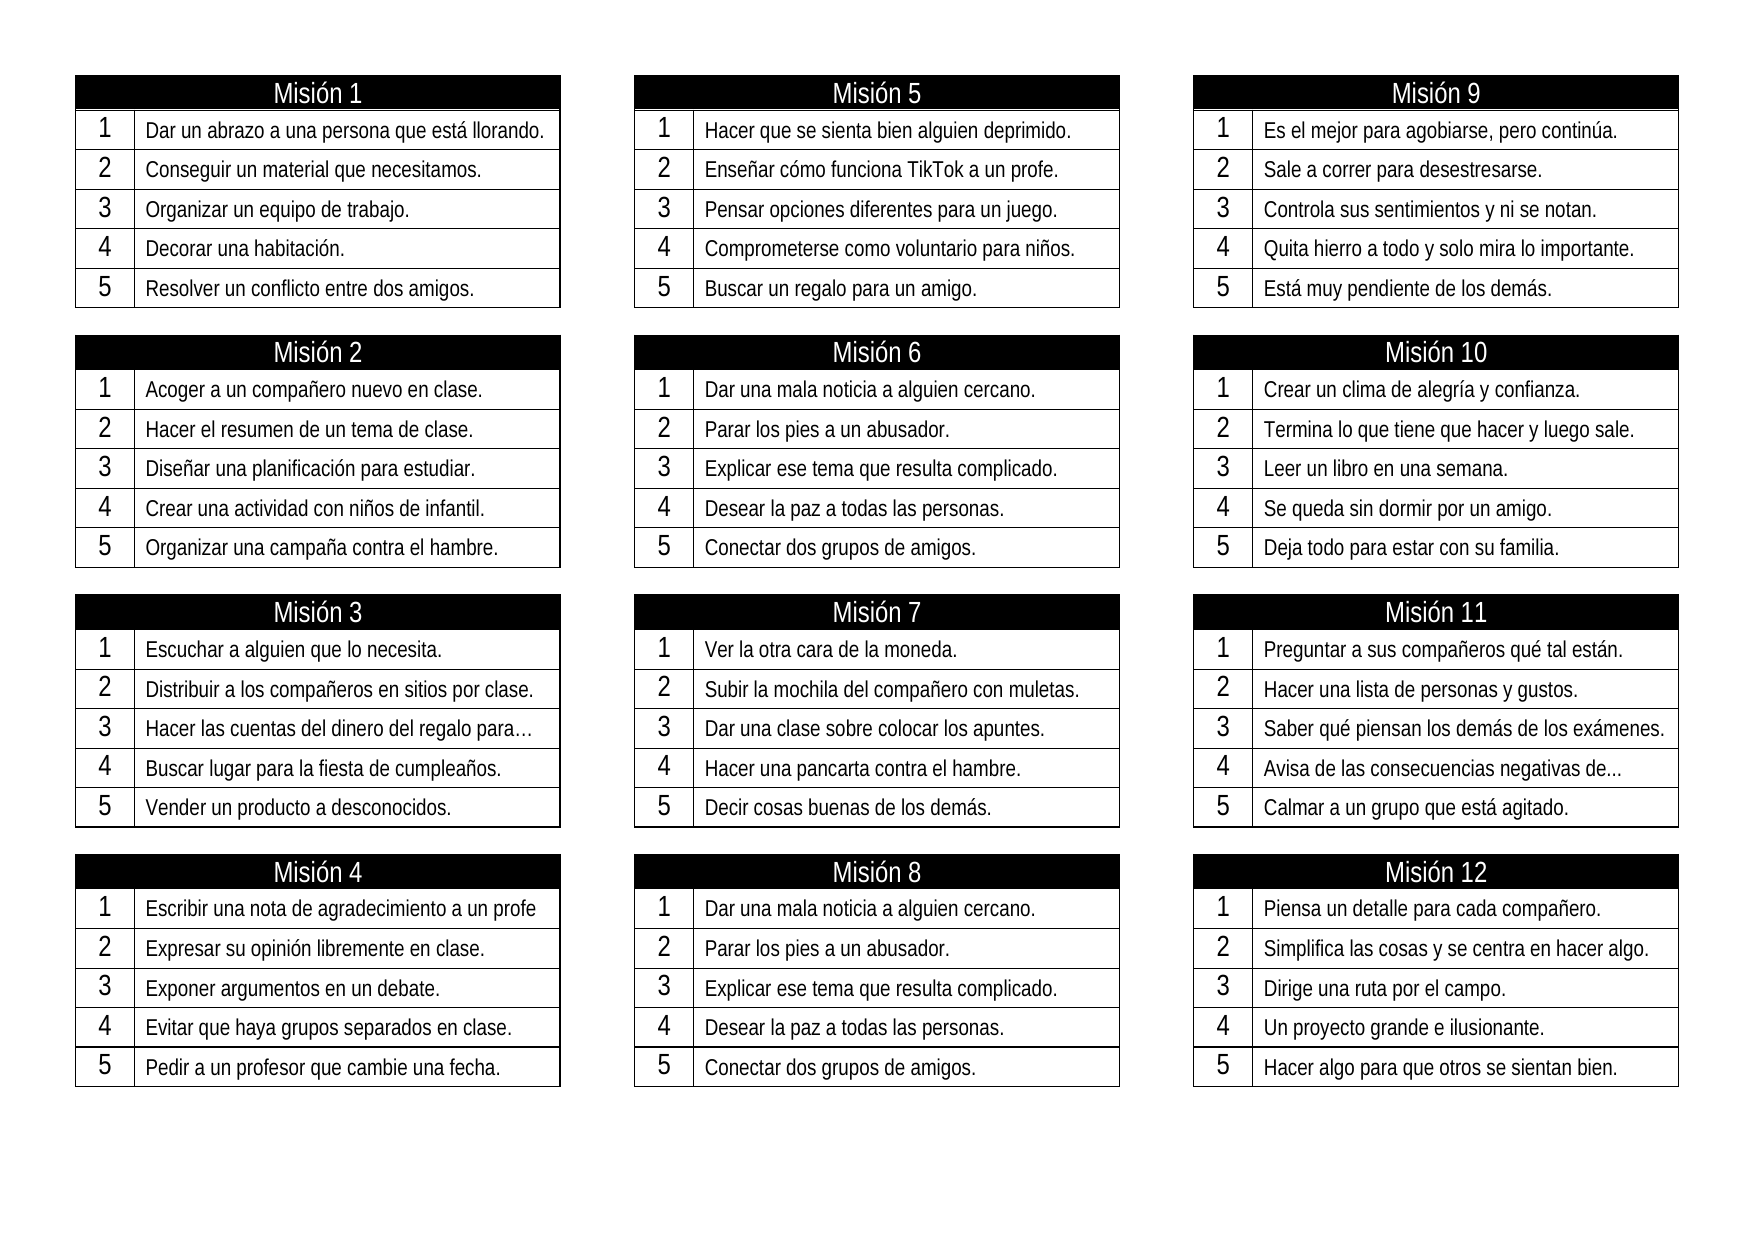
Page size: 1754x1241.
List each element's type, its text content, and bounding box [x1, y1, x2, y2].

table_cell Diseñar una planificación para estudiar. [135, 449, 559, 488]
table_cell 4 [635, 229, 693, 268]
table_cell 4 [76, 489, 134, 527]
table_cell 4 [1194, 749, 1252, 787]
table_cell 1 [1194, 111, 1252, 149]
table_header Misión 1 [76, 76, 559, 109]
table_cell Buscar lugar para la fiesta de cumpleaños. [135, 749, 559, 787]
table_cell Piensa un detalle para cada compañero. [1253, 889, 1678, 928]
table_cell Preguntar a sus compañeros qué tal están. [1253, 630, 1678, 668]
table_cell 1 [76, 630, 134, 668]
table_cell 2 [1194, 150, 1252, 189]
table_cell Comprometerse como voluntario para niños. [694, 229, 1119, 268]
table_cell 2 [1194, 410, 1252, 448]
table_header Misión 2 [76, 336, 559, 369]
table_cell 5 [635, 269, 693, 307]
table_cell Organizar una campaña contra el hambre. [135, 528, 559, 567]
table_cell Un proyecto grande e ilusionante. [1253, 1008, 1678, 1046]
table_cell Se queda sin dormir por un amigo. [1253, 489, 1678, 527]
table_cell 3 [635, 449, 693, 488]
table_cell Buscar un regalo para un amigo. [694, 269, 1119, 307]
table_cell Vender un producto a desconocidos. [135, 788, 559, 826]
table_cell Dar una mala noticia a alguien cercano. [694, 370, 1119, 409]
table_cell 2 [76, 410, 134, 448]
table_cell 3 [1194, 449, 1252, 488]
table_cell Ver la otra cara de la moneda. [694, 630, 1119, 668]
table_cell Hacer una lista de personas y gustos. [1253, 670, 1678, 708]
table_cell 3 [76, 190, 134, 228]
table_cell Dar una clase sobre colocar los apuntes. [694, 709, 1119, 747]
table_cell Hacer que se sienta bien alguien deprimido. [694, 111, 1119, 149]
table_cell Quita hierro a todo y solo mira lo importante. [1253, 229, 1678, 268]
table_cell Simplifica las cosas y se centra en hacer algo. [1253, 929, 1678, 967]
table_cell Explicar ese tema que resulta complicado. [694, 449, 1119, 488]
table_cell Hacer algo para que otros se sientan bien. [1253, 1048, 1678, 1086]
table_cell Subir la mochila del compañero con muletas. [694, 670, 1119, 708]
table_cell 4 [76, 229, 134, 268]
table_cell Está muy pendiente de los demás. [1253, 269, 1678, 307]
table_cell Desear la paz a todas las personas. [694, 1008, 1119, 1046]
table_cell Explicar ese tema que resulta complicado. [694, 969, 1119, 1007]
table_cell 3 [1194, 709, 1252, 747]
table_cell 5 [76, 788, 134, 826]
table_header Misión 3 [76, 595, 559, 629]
table_cell 1 [1194, 370, 1252, 409]
table_cell Escuchar a alguien que lo necesita. [135, 630, 559, 668]
table_cell 1 [635, 111, 693, 149]
table_cell 2 [635, 929, 693, 967]
table_header Misión 9 [1194, 76, 1678, 109]
table_cell 5 [1194, 528, 1252, 567]
table_cell Conectar dos grupos de amigos. [694, 528, 1119, 567]
table_cell 5 [76, 528, 134, 567]
table_header Misión 8 [635, 855, 1119, 888]
table_cell 3 [76, 709, 134, 747]
table_cell 1 [76, 370, 134, 409]
table_cell Dar una mala noticia a alguien cercano. [694, 889, 1119, 928]
table_header Misión 10 [1194, 336, 1678, 369]
table_cell Termina lo que tiene que hacer y luego sale. [1253, 410, 1678, 448]
table_cell 1 [635, 370, 693, 409]
table_cell 5 [1194, 1048, 1252, 1086]
table_cell 4 [635, 749, 693, 787]
table_cell Escribir una nota de agradecimiento a un profe [135, 889, 559, 928]
table_cell 1 [635, 889, 693, 928]
table_cell 5 [1194, 788, 1252, 826]
table_cell 2 [76, 929, 134, 967]
table_cell 3 [76, 449, 134, 488]
table_cell 1 [1194, 889, 1252, 928]
table_cell Acoger a un compañero nuevo en clase. [135, 370, 559, 409]
table_cell Resolver un conflicto entre dos amigos. [135, 269, 559, 307]
table_cell 4 [76, 1008, 134, 1046]
table_header Misión 7 [635, 595, 1119, 629]
table_cell Exponer argumentos en un debate. [135, 969, 559, 1007]
table_cell 1 [76, 111, 134, 149]
table_cell Pedir a un profesor que cambie una fecha. [135, 1048, 559, 1086]
table_header Misión 5 [635, 76, 1119, 109]
table_cell 3 [635, 709, 693, 747]
table_header Misión 11 [1194, 595, 1678, 629]
table_cell 2 [635, 410, 693, 448]
table_cell 3 [635, 969, 693, 1007]
table_cell 4 [1194, 489, 1252, 527]
table_cell 5 [635, 528, 693, 567]
table_cell 3 [1194, 969, 1252, 1007]
table_cell Hacer las cuentas del dinero del regalo para… [135, 709, 559, 747]
table_cell 4 [635, 489, 693, 527]
table_cell 4 [1194, 229, 1252, 268]
table_cell Crear un clima de alegría y confianza. [1253, 370, 1678, 409]
table_cell Dirige una ruta por el campo. [1253, 969, 1678, 1007]
table_header Misión 6 [635, 336, 1119, 369]
table_cell 5 [635, 1048, 693, 1086]
table_cell Avisa de las consecuencias negativas de... [1253, 749, 1678, 787]
table_cell 3 [1194, 190, 1252, 228]
table_cell Controla sus sentimientos y ni se notan. [1253, 190, 1678, 228]
table_cell Pensar opciones diferentes para un juego. [694, 190, 1119, 228]
table_cell 3 [76, 969, 134, 1007]
table_cell Hacer el resumen de un tema de clase. [135, 410, 559, 448]
table_cell Desear la paz a todas las personas. [694, 489, 1119, 527]
table_cell 1 [635, 630, 693, 668]
table_cell 5 [635, 788, 693, 826]
table_cell 2 [635, 150, 693, 189]
table_cell Decir cosas buenas de los demás. [694, 788, 1119, 826]
table_cell 1 [76, 889, 134, 928]
table_cell 2 [76, 670, 134, 708]
table_cell Expresar su opinión libremente en clase. [135, 929, 559, 967]
table_header Misión 12 [1194, 855, 1678, 888]
table_cell Organizar un equipo de trabajo. [135, 190, 559, 228]
table_cell Evitar que haya grupos separados en clase. [135, 1008, 559, 1046]
table_cell Parar los pies a un abusador. [694, 410, 1119, 448]
table_cell 5 [76, 269, 134, 307]
table_cell Es el mejor para agobiarse, pero continúa. [1253, 111, 1678, 149]
table_cell 1 [1194, 630, 1252, 668]
table_cell 2 [1194, 670, 1252, 708]
table_cell Hacer una pancarta contra el hambre. [694, 749, 1119, 787]
table_cell Sale a correr para desestresarse. [1253, 150, 1678, 189]
table_cell Parar los pies a un abusador. [694, 929, 1119, 967]
table_cell Calmar a un grupo que está agitado. [1253, 788, 1678, 826]
table_cell Crear una actividad con niños de infantil. [135, 489, 559, 527]
table_cell Enseñar cómo funciona TikTok a un profe. [694, 150, 1119, 189]
table_header Misión 4 [76, 855, 559, 888]
table_cell Distribuir a los compañeros en sitios por clase. [135, 670, 559, 708]
table_cell 3 [635, 190, 693, 228]
table_cell Leer un libro en una semana. [1253, 449, 1678, 488]
table_cell Conseguir un material que necesitamos. [135, 150, 559, 189]
table_cell 4 [1194, 1008, 1252, 1046]
table_cell Conectar dos grupos de amigos. [694, 1048, 1119, 1086]
table_cell Saber qué piensan los demás de los exámenes. [1253, 709, 1678, 747]
table_cell 5 [1194, 269, 1252, 307]
table_cell 2 [76, 150, 134, 189]
table_cell 5 [76, 1048, 134, 1086]
table_cell 2 [635, 670, 693, 708]
table_cell Decorar una habitación. [135, 229, 559, 268]
table_cell 4 [76, 749, 134, 787]
table_cell Deja todo para estar con su familia. [1253, 528, 1678, 567]
table_cell 4 [635, 1008, 693, 1046]
table_cell Dar un abrazo a una persona que está llorando. [135, 111, 559, 149]
table_cell 2 [1194, 929, 1252, 967]
